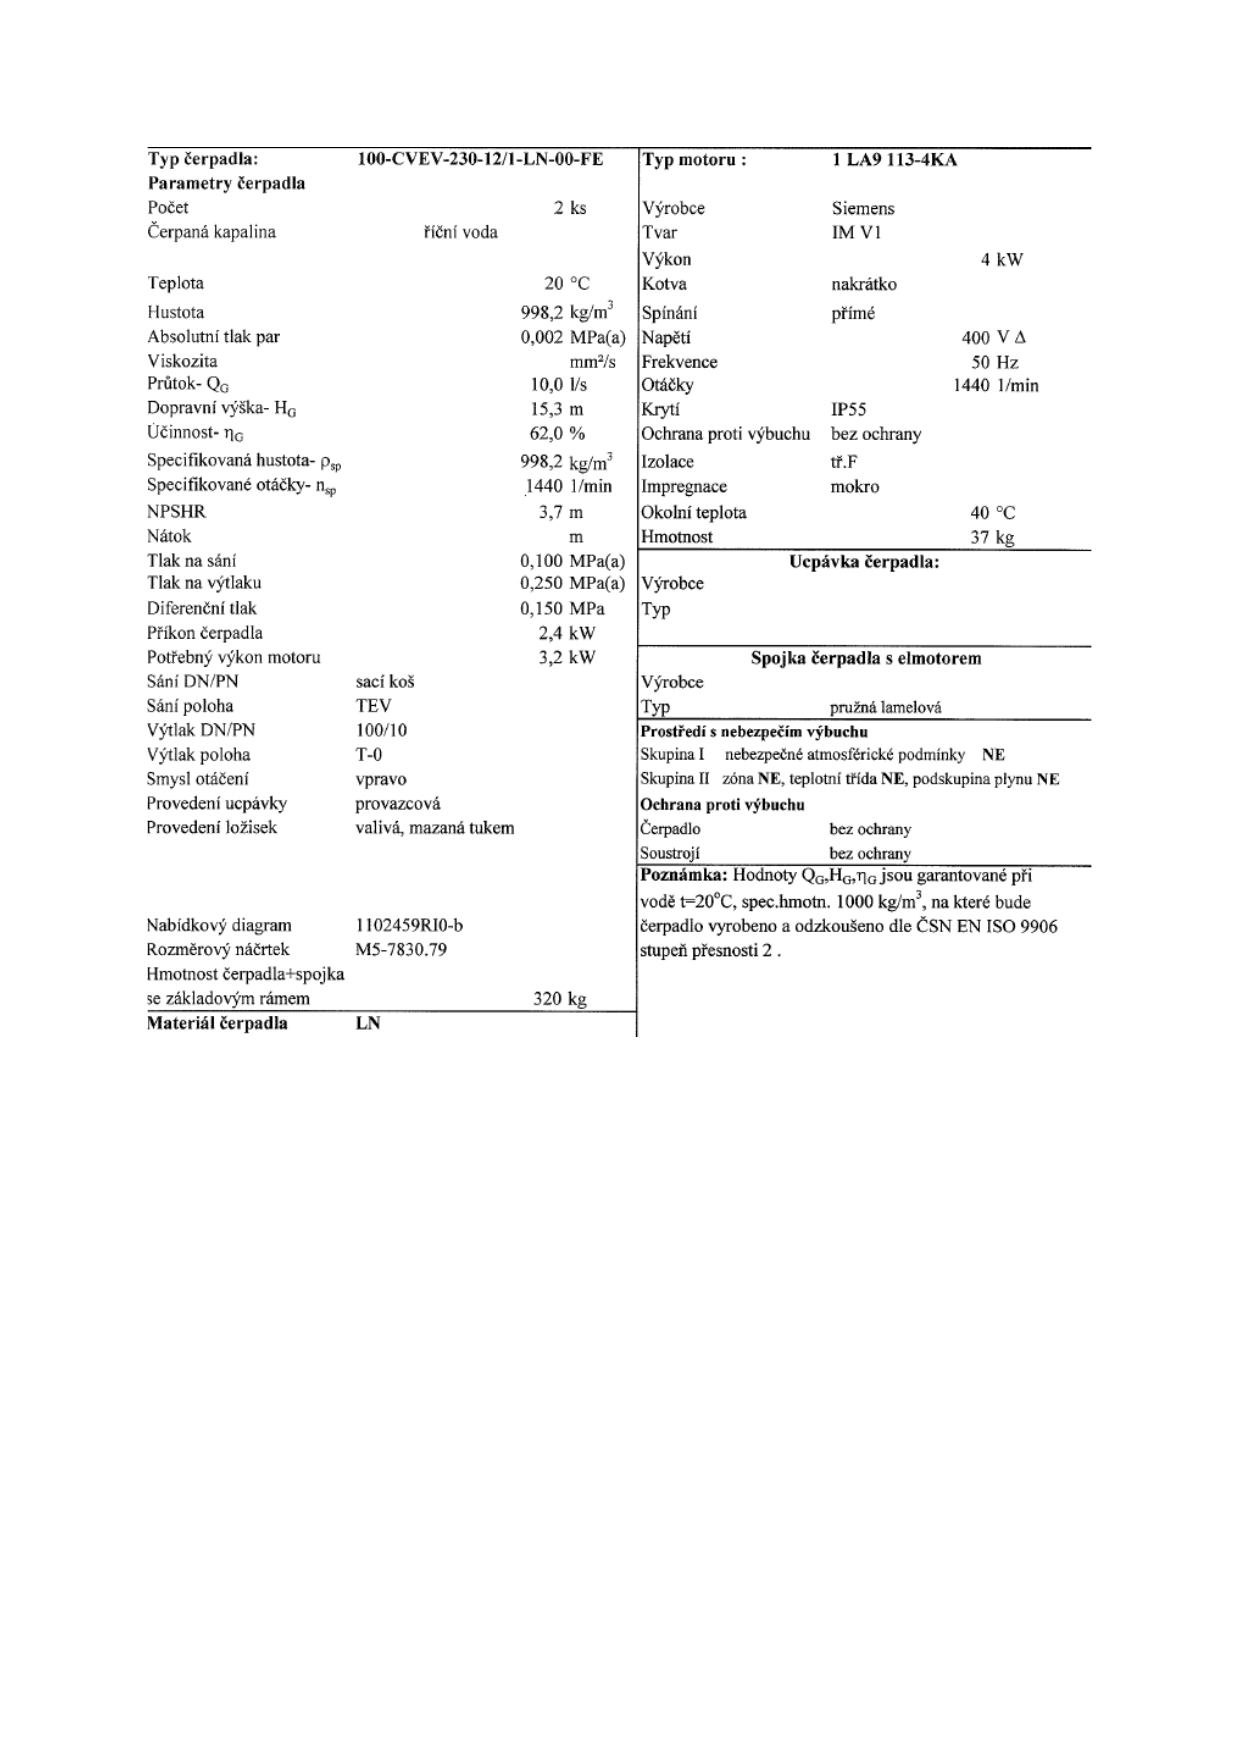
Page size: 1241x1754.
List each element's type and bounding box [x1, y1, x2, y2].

picture [147, 147, 1092, 1037]
